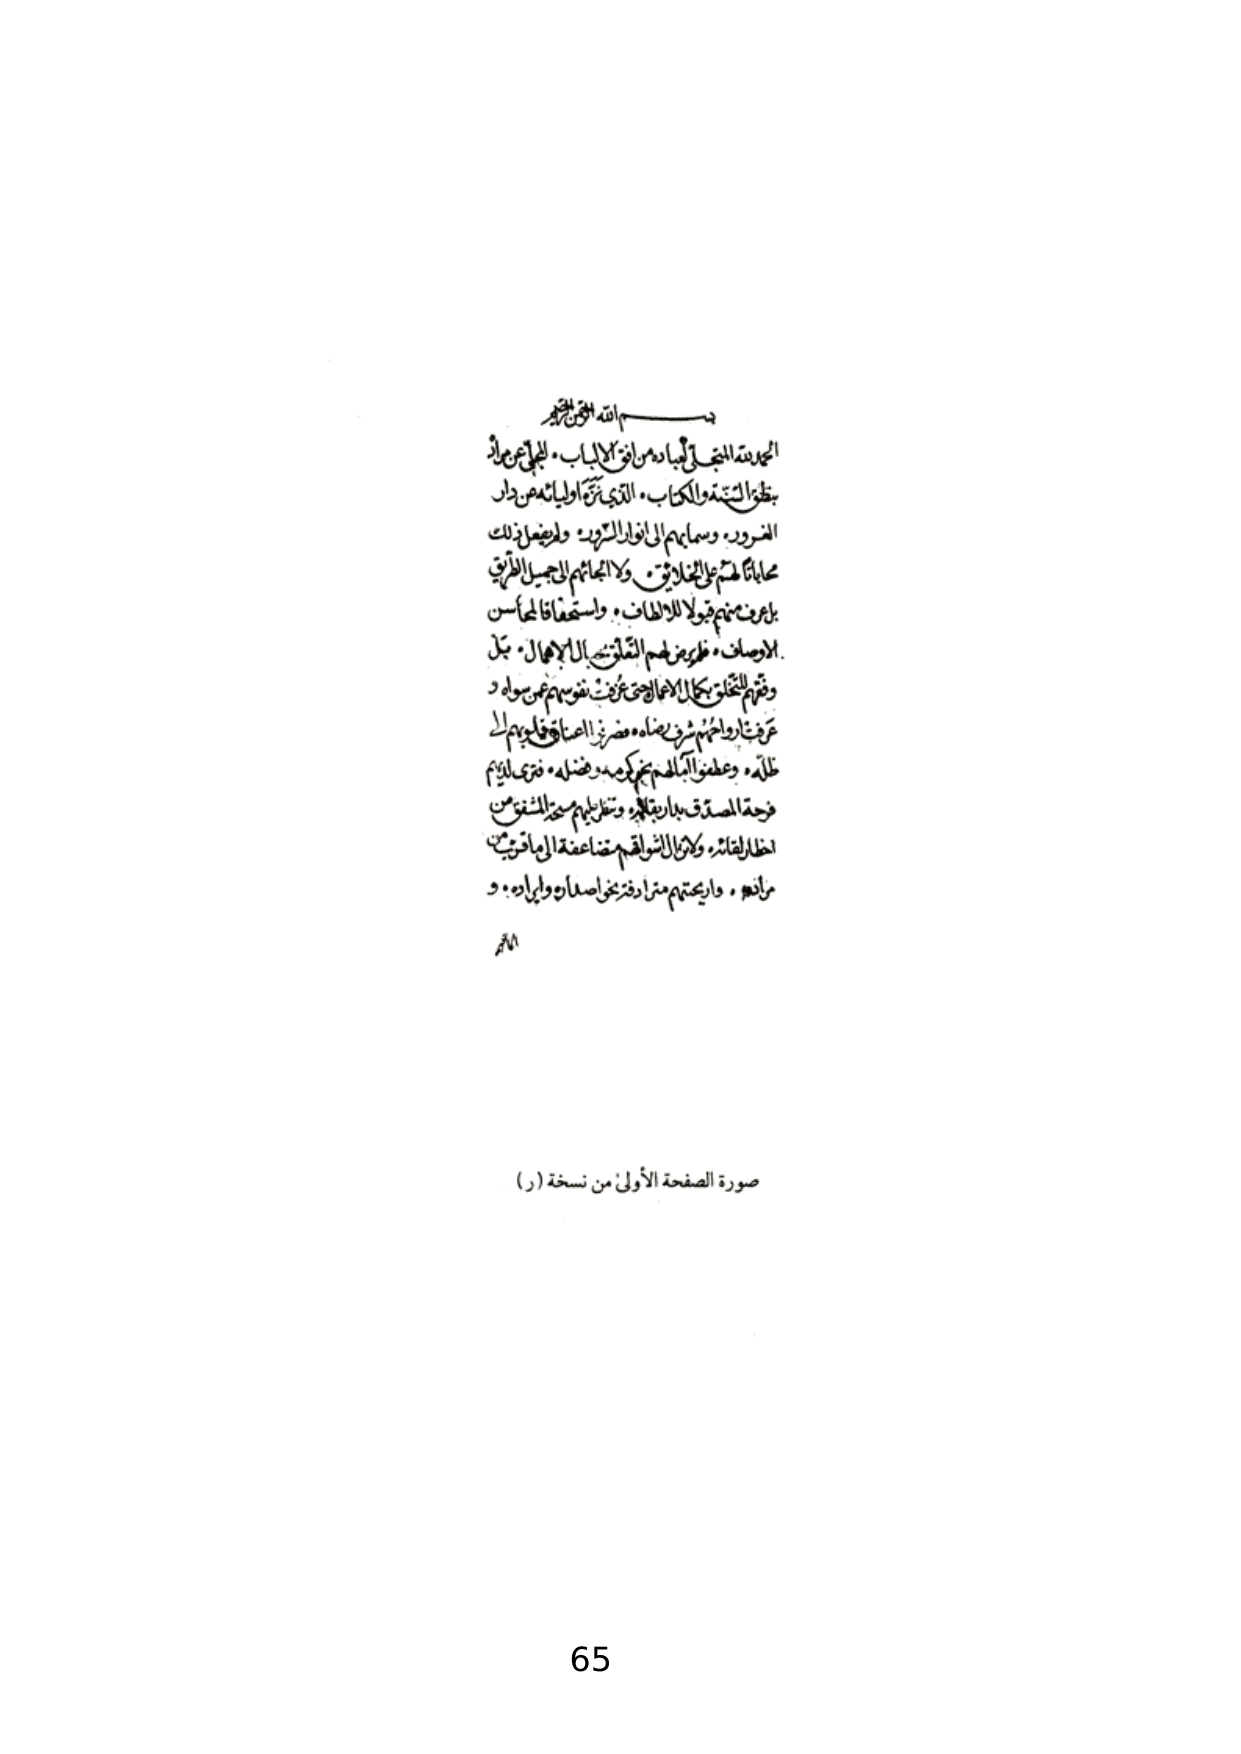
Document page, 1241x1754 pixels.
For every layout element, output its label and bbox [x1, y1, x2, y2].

picture [236, 177, 1004, 1392]
